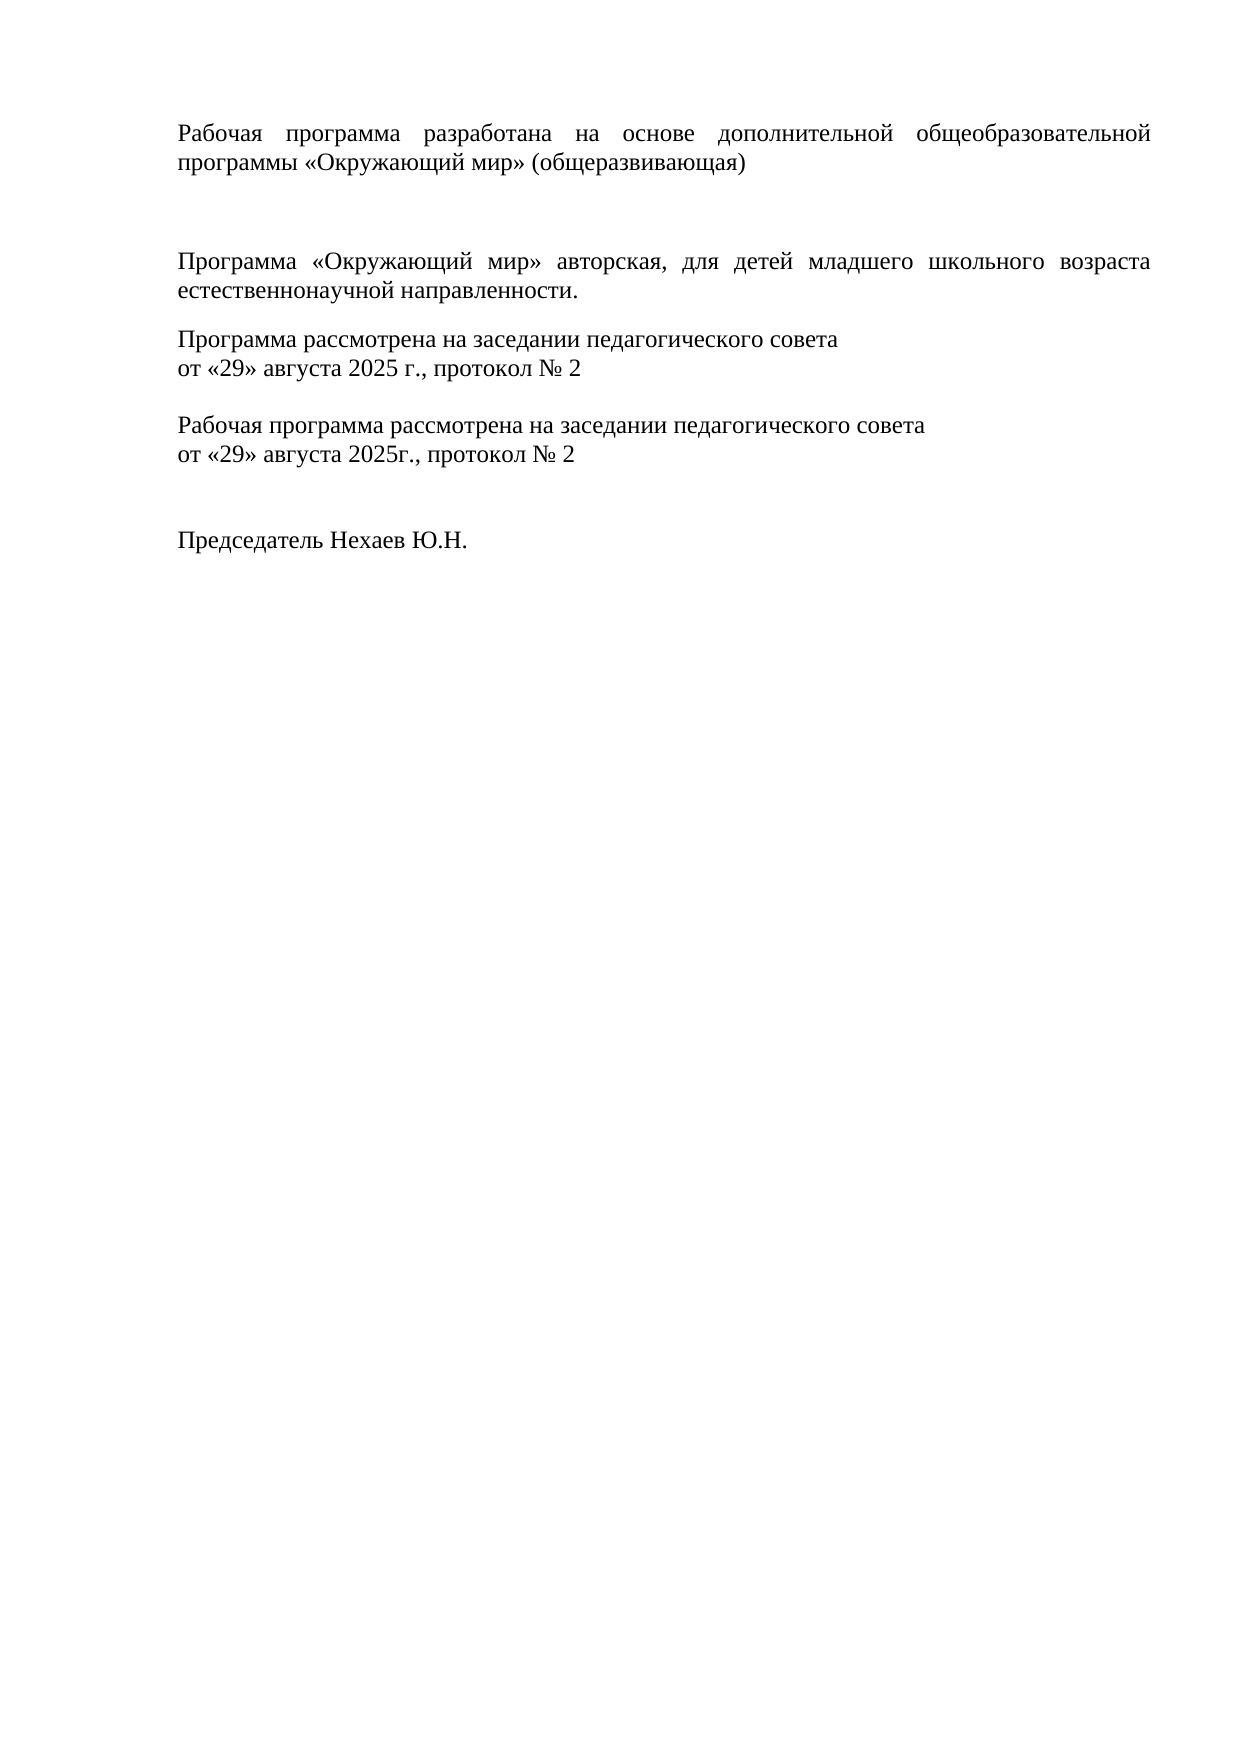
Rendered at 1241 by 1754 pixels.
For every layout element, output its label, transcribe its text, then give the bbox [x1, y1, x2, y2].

text Программа «Окружающий мир» авторская, для детей младшего школьного возраста естественнонаучной направленности. [177, 246, 1152, 303]
text Программа рассмотрена на заседании педагогического совета [177, 324, 1152, 353]
text Председатель Нехаев Ю.Н. [177, 526, 1152, 554]
text Рабочая программа рассмотрена на заседании педагогического совета [177, 411, 1152, 439]
text Рабочая программа разработана на основе дополнительной общеобразовательной программы «Окружающий мир» (общеразвивающая) [177, 118, 1152, 176]
text от «29» августа 2025г., протокол № 2 [177, 439, 1152, 468]
text от «29» августа 2025 г., протокол № 2 [177, 353, 1152, 382]
